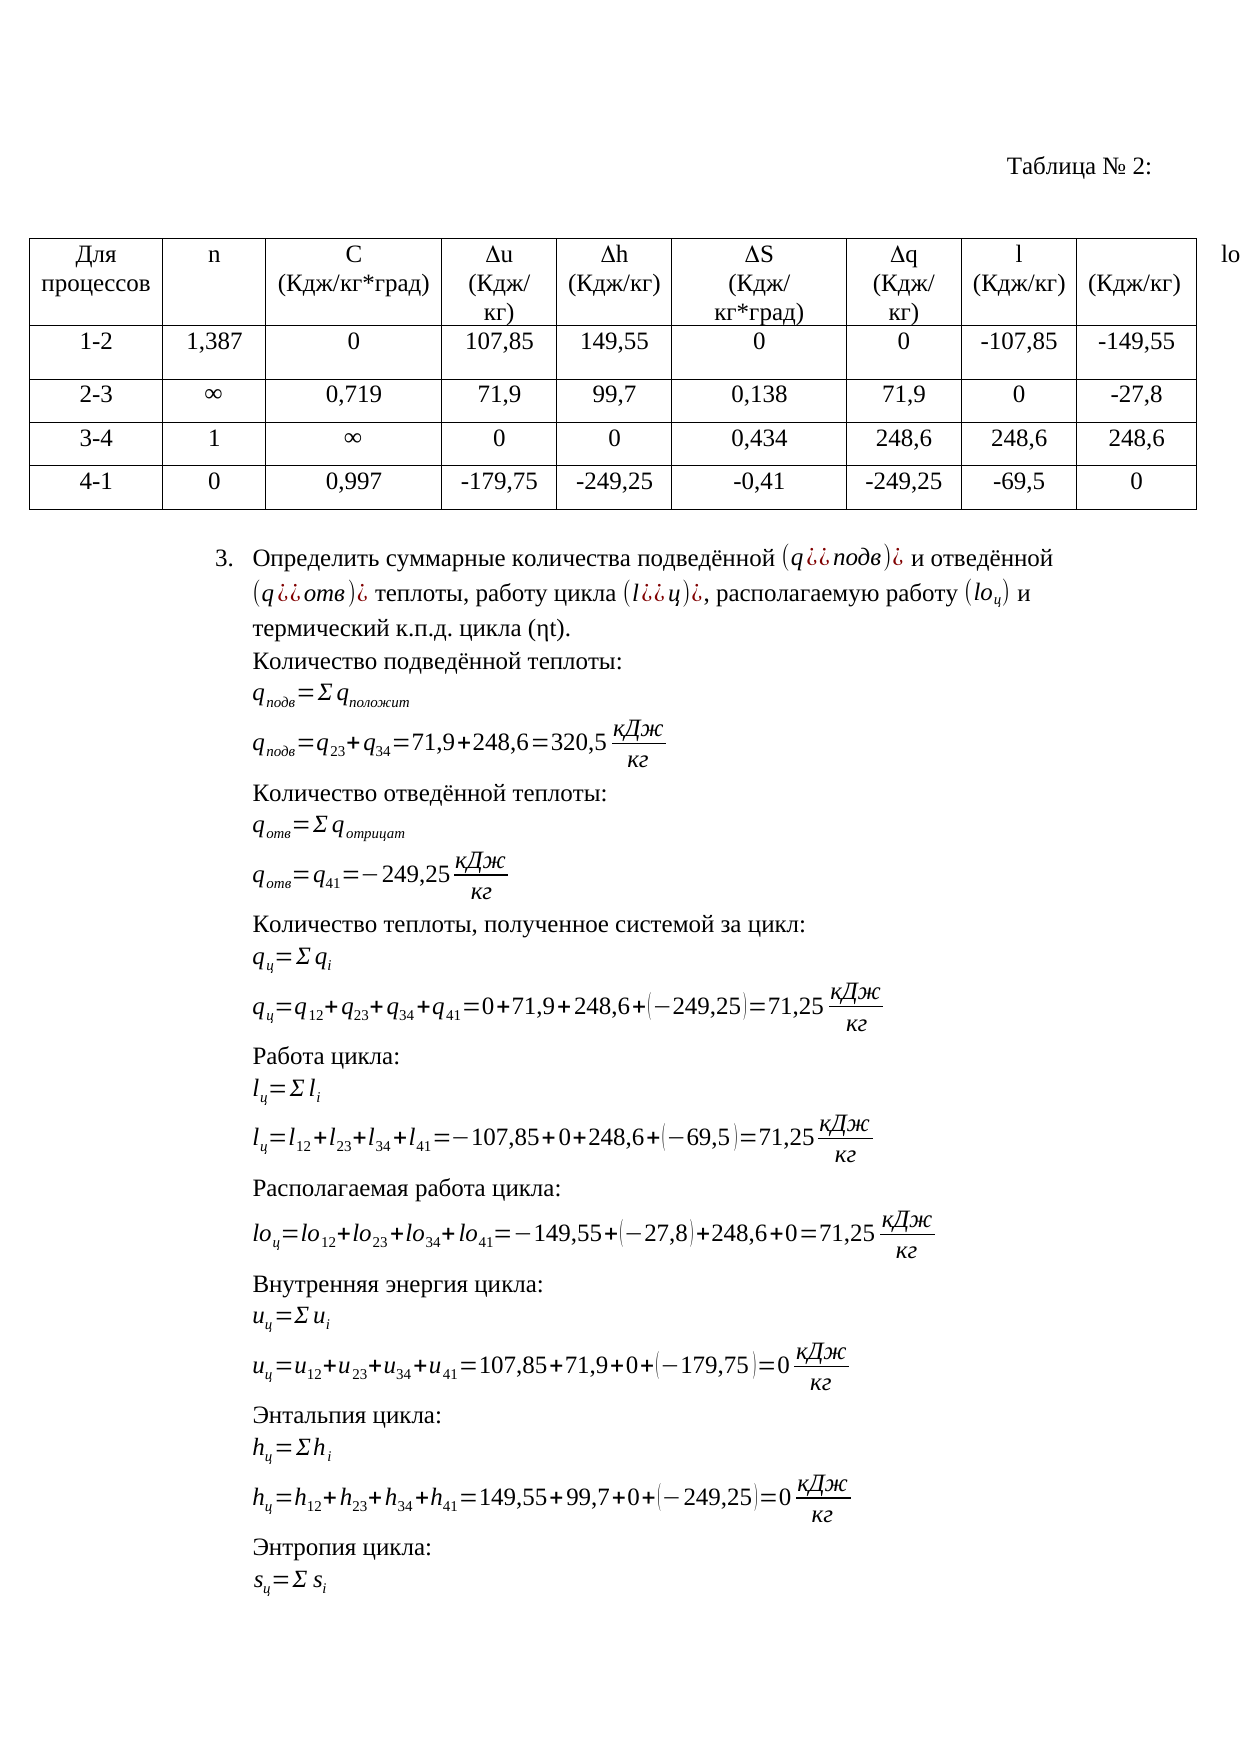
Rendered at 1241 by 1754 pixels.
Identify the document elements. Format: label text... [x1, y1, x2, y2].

table_cell 99,7 [557, 380, 671, 422]
list Количество отведённой теплоты: [252, 778, 1152, 806]
list Внутренняя энергия цикла: [252, 1269, 1152, 1298]
list Энтропия цикла: [252, 1532, 1152, 1561]
table_cell -249,25 [557, 466, 671, 508]
table_cell 0 [442, 423, 556, 465]
table_cell 0,997 [266, 466, 441, 508]
table_header l (Кдж/кг) [962, 239, 1076, 325]
table_cell 2-3 [30, 380, 162, 422]
table_cell -149,55 [1077, 326, 1196, 378]
table_cell 0,138 [672, 380, 846, 422]
list Количество подведённой теплоты: [252, 646, 1152, 675]
table_header n [163, 239, 265, 325]
table_cell 1 [163, 423, 265, 465]
list Располагаемая работа цикла: [252, 1173, 1152, 1202]
table_cell 0 [962, 380, 1076, 422]
list Энтальпия цикла: [252, 1401, 1152, 1429]
table_cell 1,387 [163, 326, 265, 378]
table_cell 248,6 [962, 423, 1076, 465]
table_cell -69,5 [962, 466, 1076, 508]
table_cell 0 [266, 326, 441, 378]
table_cell 248,6 [1077, 423, 1196, 465]
table_cell -27,8 [1077, 380, 1196, 422]
list Определить суммарные количества подведённой и отведённой теплоты, работу цикла , располагаемую работу и термический к.п.д. цикла (ηt). [215, 542, 1152, 642]
table_cell 71,9 [847, 380, 961, 422]
table_cell 0,719 [266, 380, 441, 422]
table_header q (Кдж/кг) [847, 239, 961, 325]
table_cell 0 [1077, 466, 1196, 508]
table_cell 1-2 [30, 326, 162, 378]
table_cell -179,75 [442, 466, 556, 508]
list Таблица № 2: [252, 151, 1152, 180]
table_cell 0,434 [672, 423, 846, 465]
table_cell 149,55 [557, 326, 671, 378]
list Количество теплоты, полученное системой за цикл: [252, 909, 1152, 938]
table_header S (Кдж/кг*град) [672, 239, 846, 325]
list Работа цикла: [252, 1041, 1152, 1070]
table_header C (Кдж/кг*град) [266, 239, 441, 325]
table_cell -107,85 [962, 326, 1076, 378]
table_cell 4-1 [30, 466, 162, 508]
table_cell 0 [672, 326, 846, 378]
table_cell 0 [163, 466, 265, 508]
table_header u (Кдж/кг) [442, 239, 556, 325]
table_cell -0,41 [672, 466, 846, 508]
table_cell 71,9 [442, 380, 556, 422]
table_header Для процессов [30, 239, 162, 325]
table_cell [266, 423, 441, 465]
table_cell 0 [557, 423, 671, 465]
table_cell 248,6 [847, 423, 961, 465]
table_header h (Кдж/кг) [557, 239, 671, 325]
table_cell 107,85 [442, 326, 556, 378]
table_cell [163, 380, 265, 422]
table_cell -249,25 [847, 466, 961, 508]
table_cell 3-4 [30, 423, 162, 465]
table_cell 0 [847, 326, 961, 378]
table_header lo (Кдж/кг) [1077, 239, 1196, 325]
